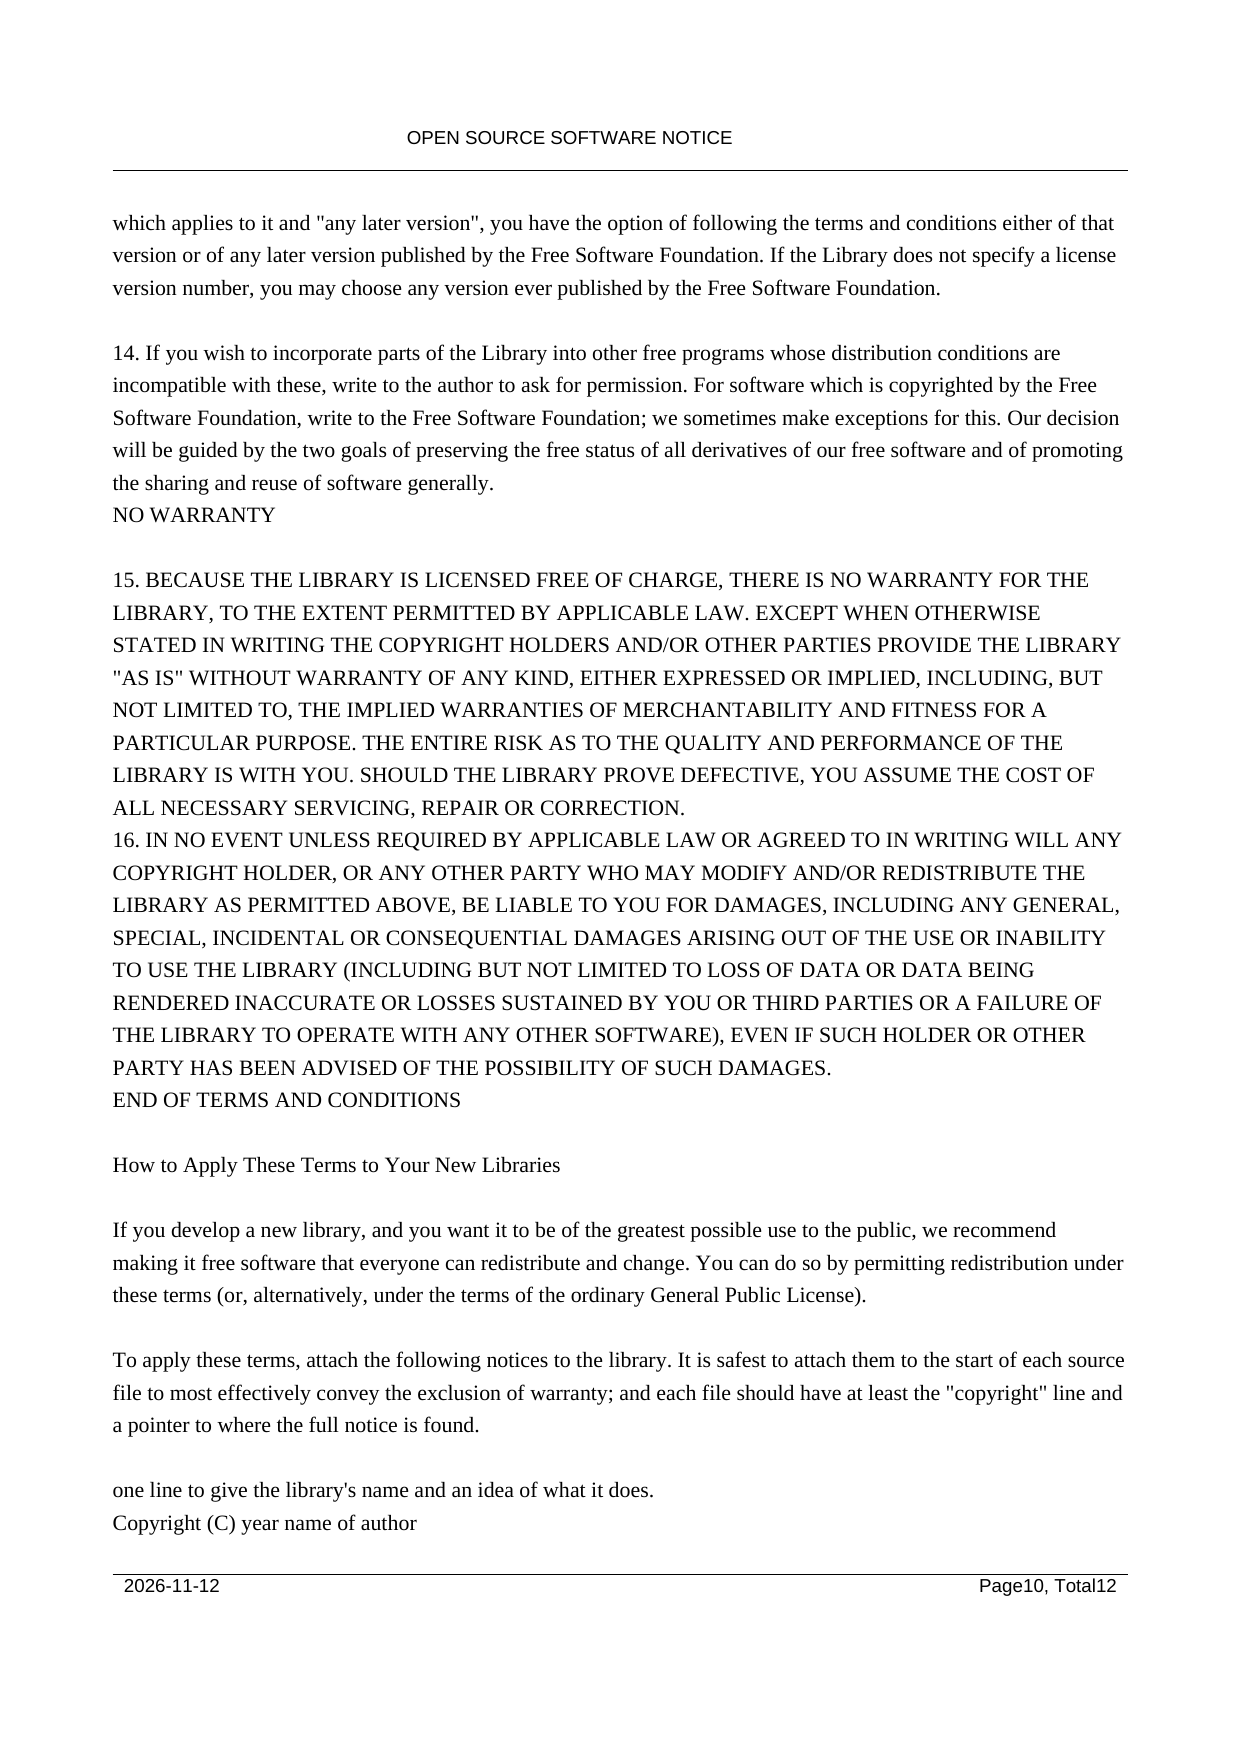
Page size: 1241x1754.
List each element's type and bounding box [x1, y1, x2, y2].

text [112, 206, 1128, 1539]
